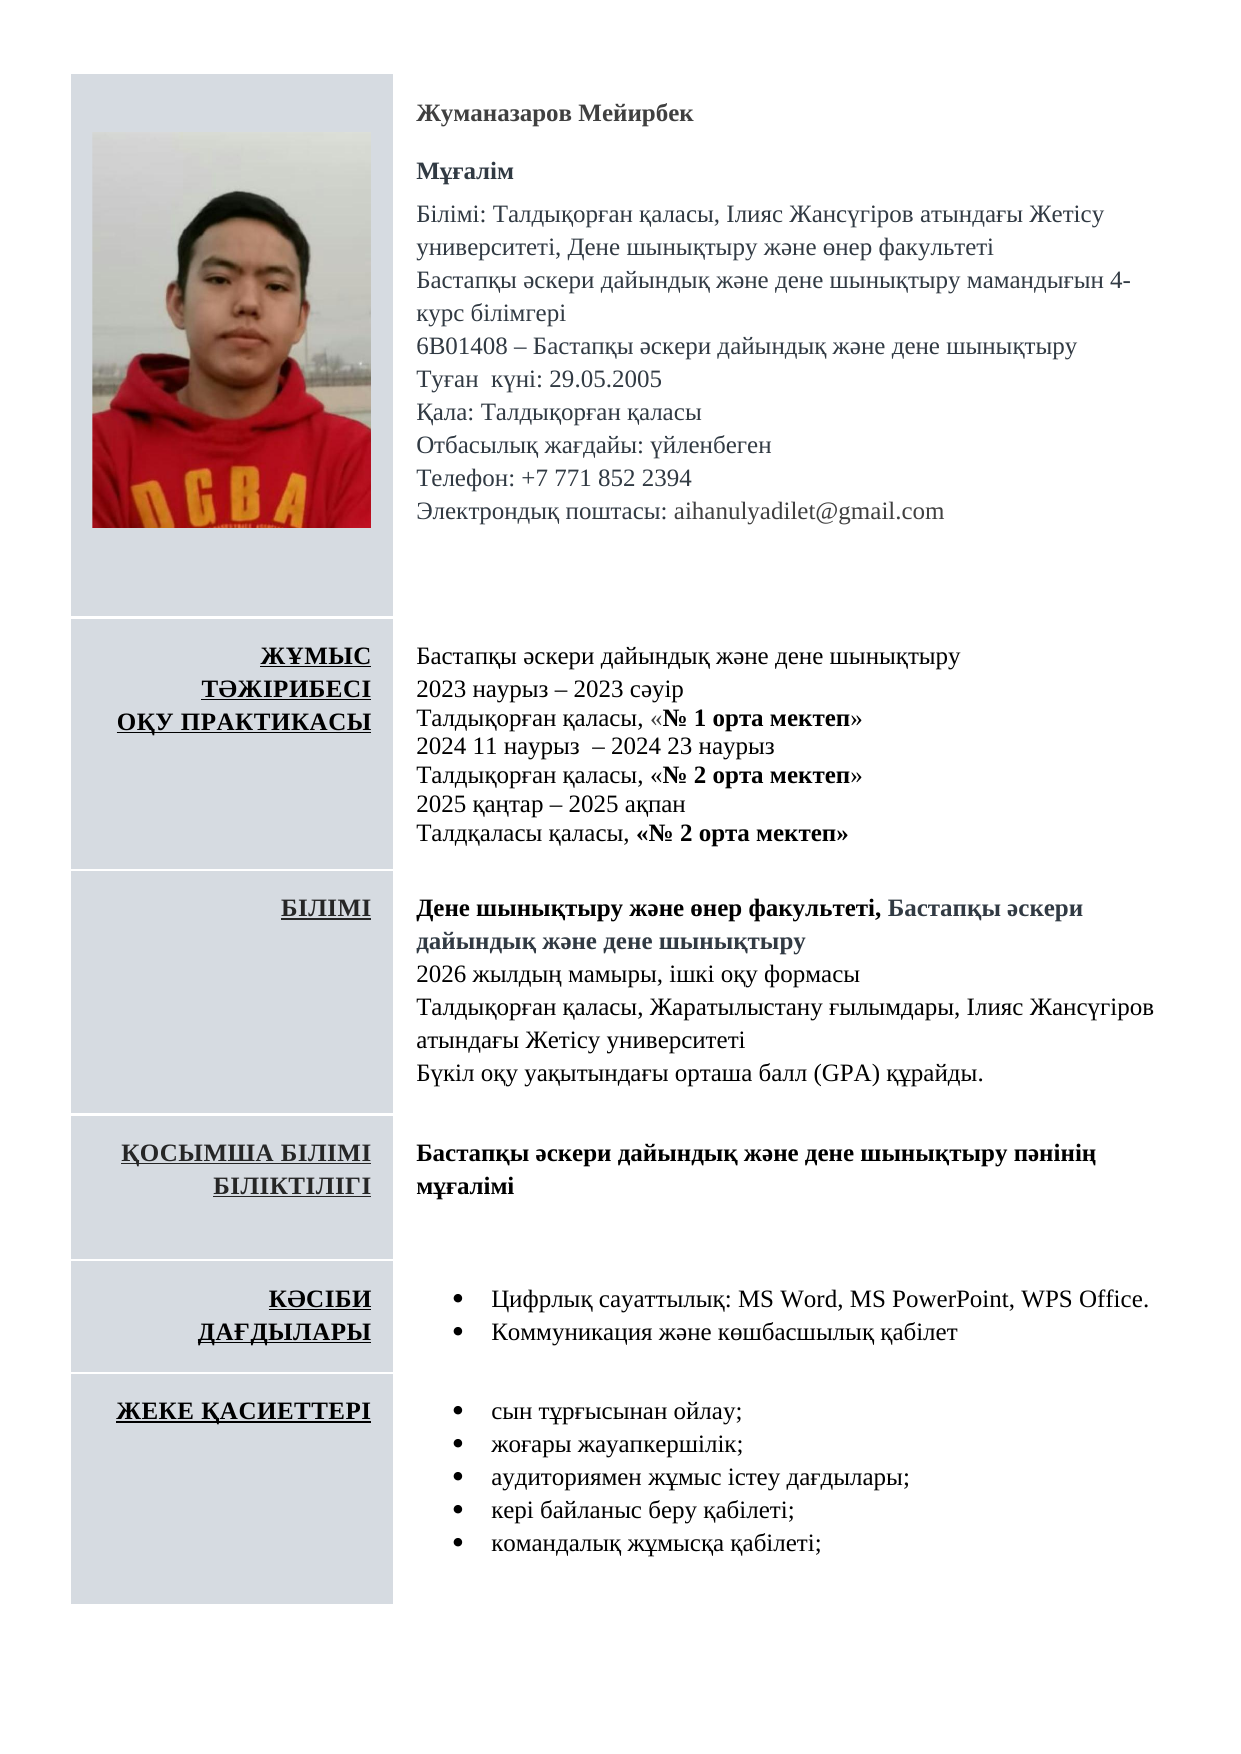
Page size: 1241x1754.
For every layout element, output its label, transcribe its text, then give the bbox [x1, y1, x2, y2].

table_header Жуманазаров Мейирбек Мұғалім Білімі: Талдықорған қаласы, Ілияс Жансүгіров атындағы Жетісу университеті, Дене шынықтыру және өнер факультеті Бастапқы әскери дайындық және дене шынықтыру мамандығын 4-курс білімгері 6B01408 – Бастапқы әскери дайындық және дене шынықтыру Туған күні: 29.05.2005 Қала: Талдықорған қаласы Отбасылық жағдайы: үйленбеген Телефон: +7 771 852 2394 Электрондық поштасы: aihanulyadilet@gmail.com [395, 76, 1194, 616]
picture [92, 132, 371, 528]
table_cell Бастапқы әскери дайындық және дене шынықтыру 2023 наурыз – 2023 сәуір Талдықорған қаласы, «№ 1 орта мектеп» 2024 11 наурыз – 2024 23 наурыз Талдықорған қаласы, «№ 2 орта мектеп» 2025 қаңтар – 2025 ақпан Талдқаласы қаласы, «№ 2 орта мектеп» [395, 619, 1194, 869]
table_cell ЖҰМЫС ТӘЖІРИБЕСІ ОҚУ ПРАКТИКАСЫ [71, 619, 393, 869]
table_cell Цифрлық сауаттылық: MS Word, MS PowerPoint, WPS Office. Коммуникация және көшбасшылық қабілет [395, 1261, 1194, 1372]
table_header [71, 74, 393, 616]
table_cell БІЛІМІ [71, 871, 393, 1113]
table_cell ҚОСЫМША БІЛІМІ БІЛІКТІЛІГІ [71, 1116, 393, 1259]
table_cell ЖЕКЕ ҚАСИЕТТЕРІ [71, 1374, 393, 1604]
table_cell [395, 1374, 1194, 1604]
table_cell Дене шынықтыру және өнер факультеті, Бастапқы әскери дайындық және дене шынықтыру 2026 жылдың мамыры, ішкі оқу формасы Талдықорған қаласы, Жаратылыстану ғылымдары, Ілияс Жансүгіров атындағы Жетісу университеті Бүкіл оқу уақытындағы орташа балл (GPA) құрайды. [395, 871, 1194, 1113]
table_cell Бастапқы әскери дайындық және дене шынықтыру пәнінің мұғалімі [395, 1116, 1194, 1259]
table_cell КӘСІБИ ДАҒДЫЛАРЫ [71, 1261, 393, 1372]
